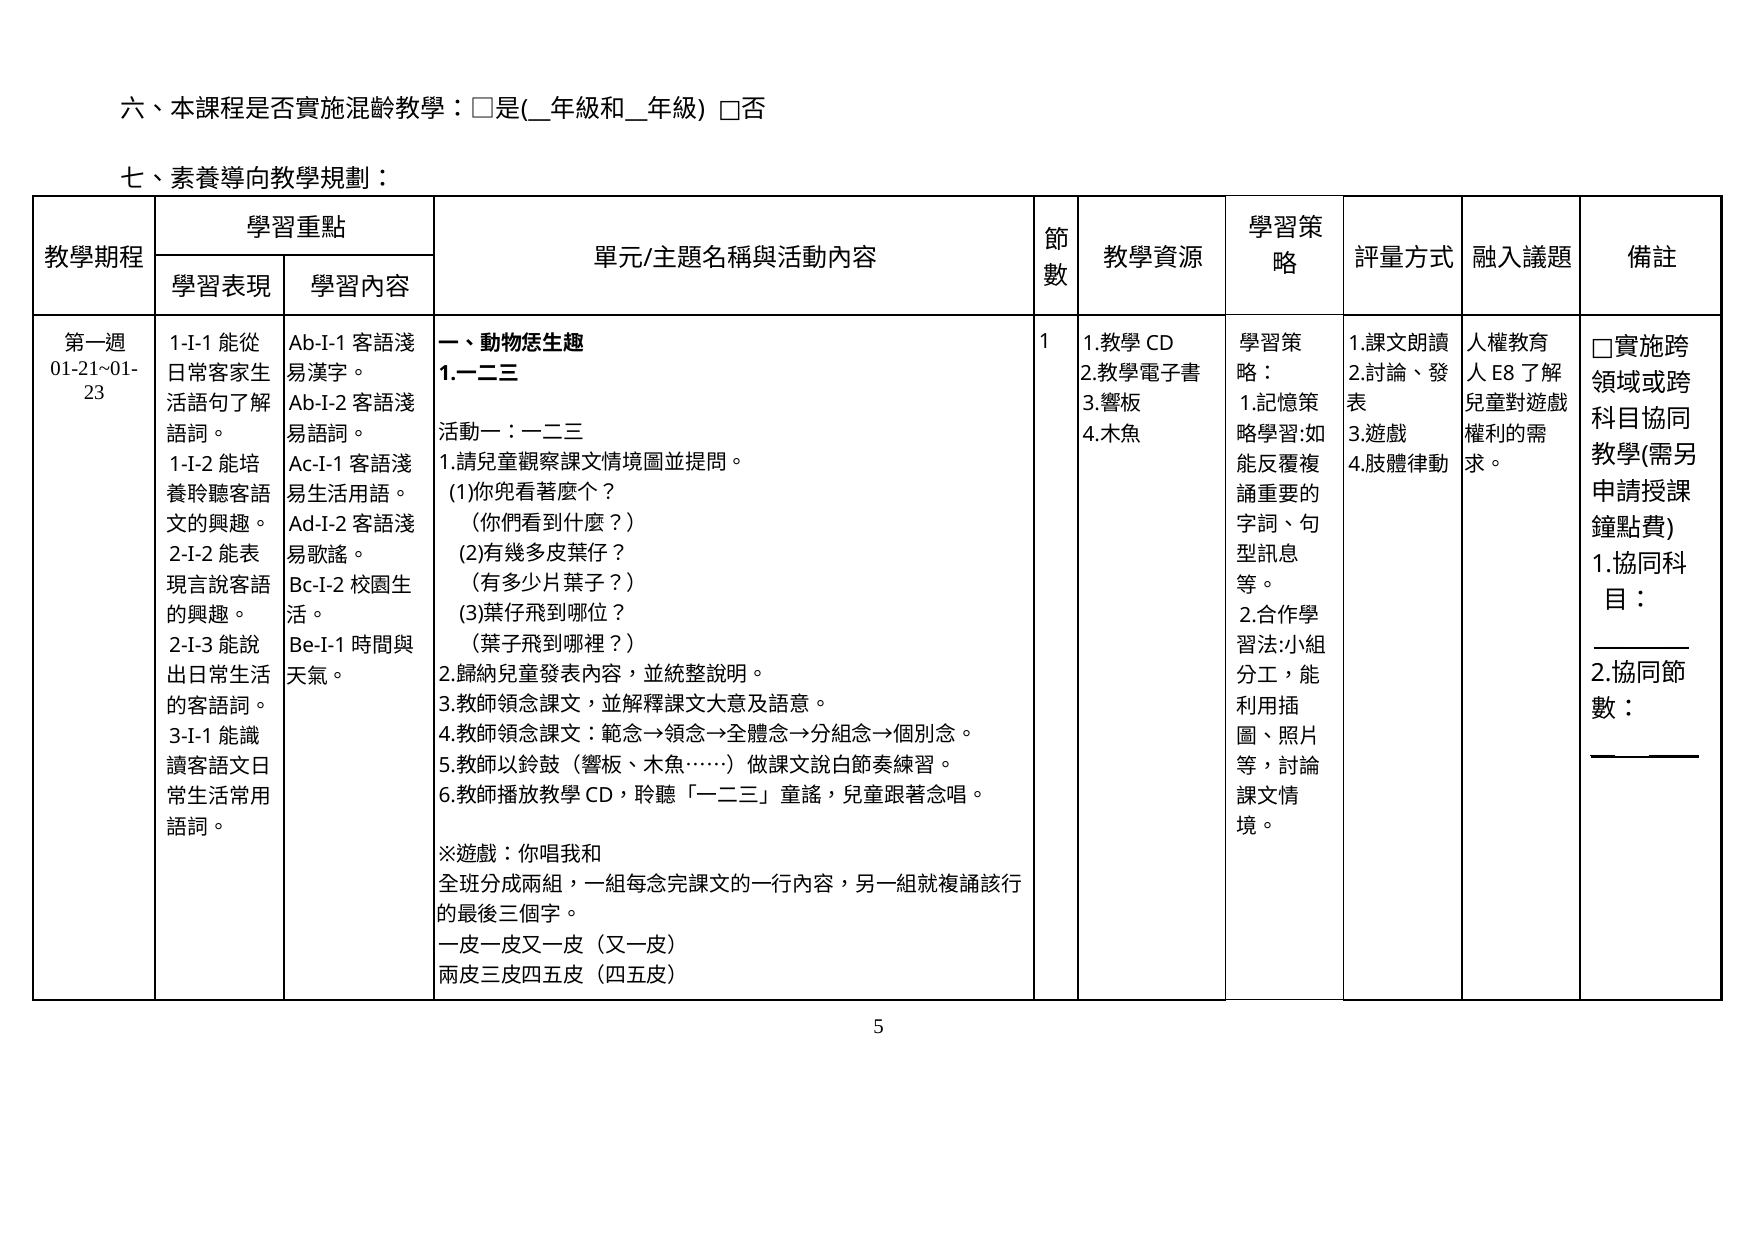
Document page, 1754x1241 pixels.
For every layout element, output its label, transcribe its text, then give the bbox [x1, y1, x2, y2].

table_cell 人權教育 人E8 了解兒童對遊戲權利的需求。 [1463, 316, 1579, 999]
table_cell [285, 316, 433, 999]
table_header 融入議題 [1463, 197, 1579, 313]
table_header 節數 [1035, 197, 1077, 313]
table_header 學習策略 [1226, 196, 1343, 313]
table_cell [435, 316, 1033, 999]
table_cell 學習表現 [156, 256, 283, 313]
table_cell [1581, 316, 1720, 999]
table_header 評量方式 [1344, 197, 1461, 313]
table_header 單元/主題名稱與活動內容 [435, 197, 1033, 313]
text 七、素養導向教學規劃： [118, 159, 1636, 195]
table_header 教學資源 [1079, 197, 1225, 313]
table_cell 1.教學CD 2.教學電子書 3.響板 4.木魚 [1079, 316, 1225, 999]
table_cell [156, 316, 283, 999]
table_cell 1 [1035, 316, 1077, 999]
table_cell 1.課文朗讀 2.討論、發表 3.遊戲 4.肢體律動 [1344, 316, 1461, 999]
table_cell 第一週 01-21~01-23 [34, 316, 154, 999]
table_cell 學習內容 [285, 256, 433, 313]
table_header 教學期程 [34, 197, 154, 313]
table_header 備註 [1581, 197, 1720, 313]
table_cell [1226, 315, 1343, 999]
text 六、本課程是否實施混齡教學：□是(__年級和__年級) □否 [118, 89, 1636, 125]
table_header 學習重點 [156, 197, 433, 254]
